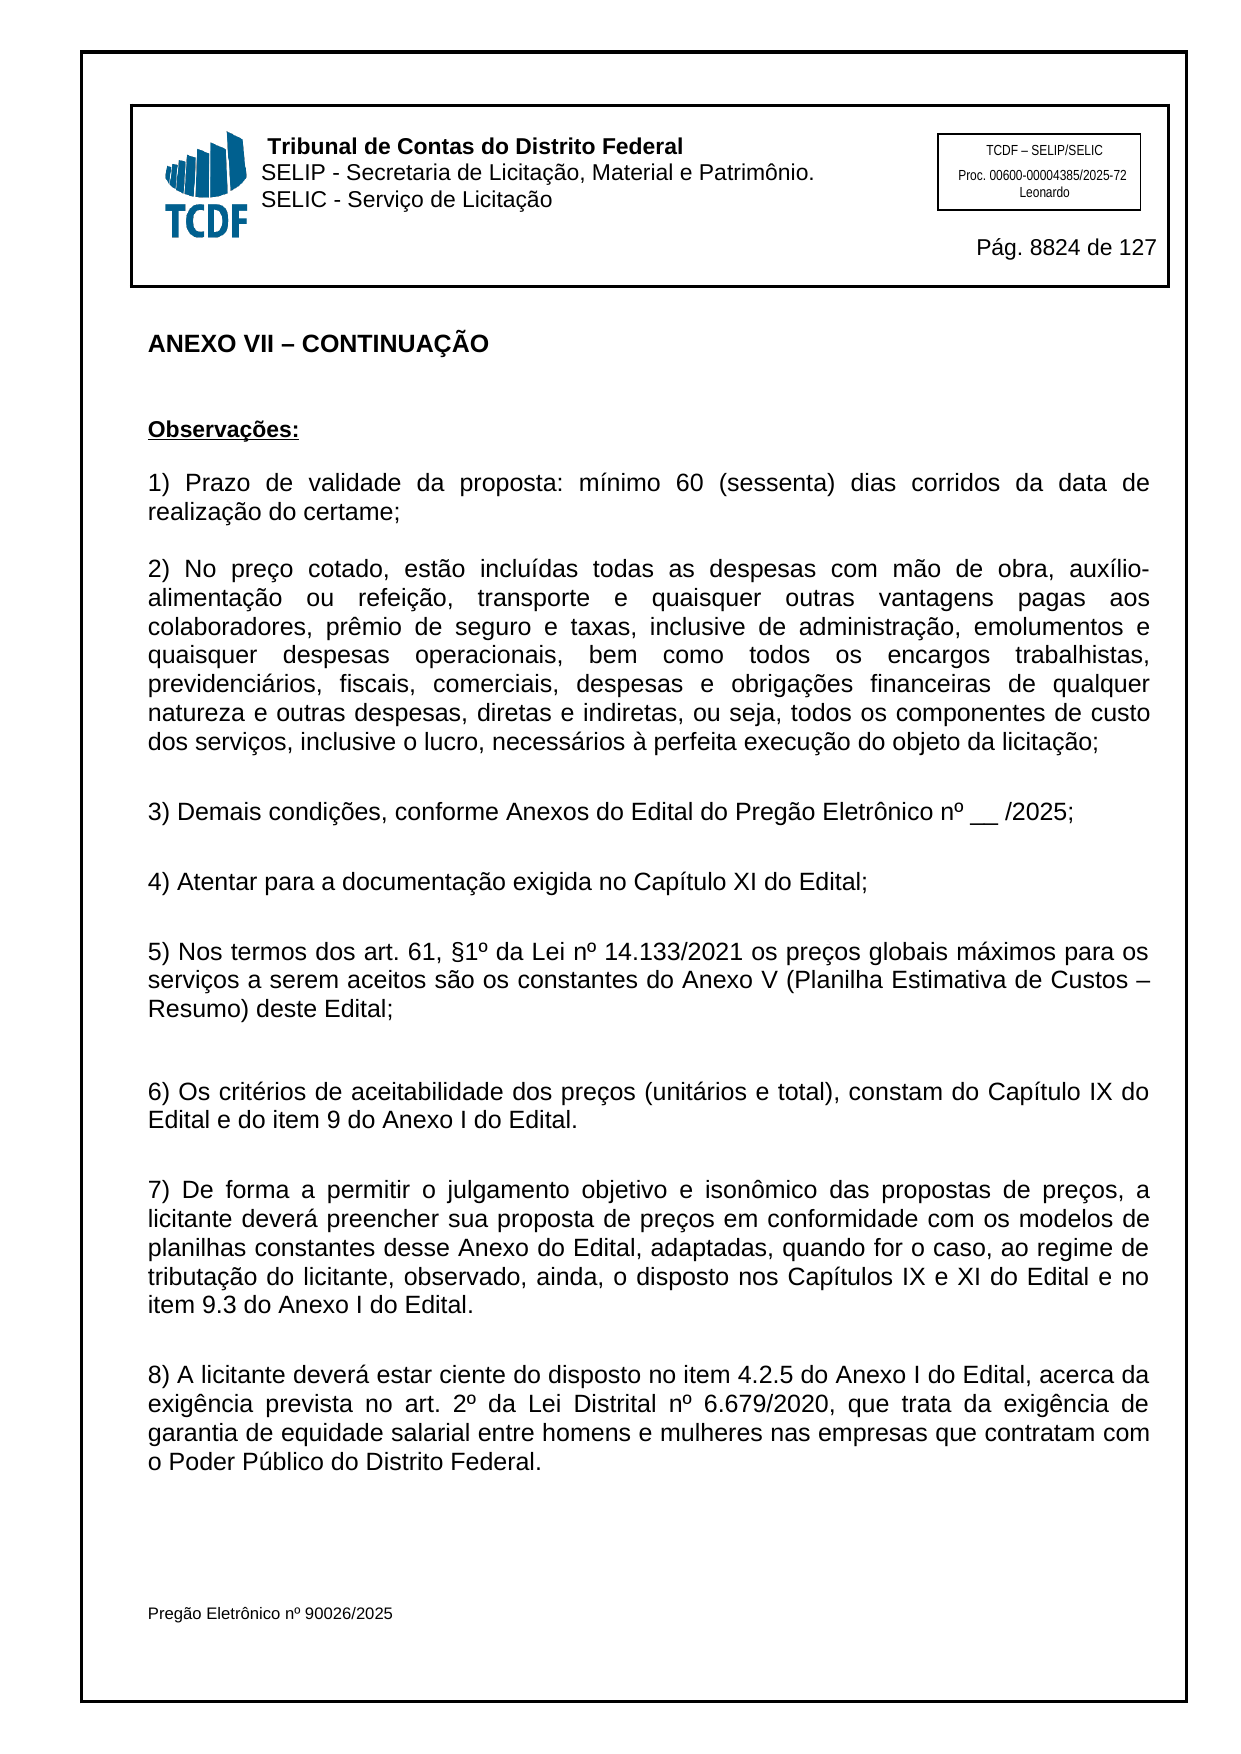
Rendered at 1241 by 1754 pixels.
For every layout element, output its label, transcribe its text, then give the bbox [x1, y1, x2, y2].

text 3) Demais condições, conforme Anexos do Edital do Pregão Eletrônico nº __ /2025; [148, 797, 1152, 826]
text Observações: [148, 416, 1152, 442]
picture [150, 128, 262, 240]
text 8) A licitante deverá estar ciente do disposto no item 4.2.5 do Anexo I do Edital, acerca da exigência prevista no art. 2º da Lei Distrital nº 6.679/2020, que trata da exigência de garantia de equidade salarial entre homens e mulheres nas empresas que contratam com o Poder Público do Distrito Federal. [148, 1361, 1152, 1476]
text 2) No preço cotado, estão incluídas todas as despesas com mão de obra, auxílio-alimentação ou refeição, transporte e quaisquer outras vantagens pagas aos colaboradores, prêmio de seguro e taxas, inclusive de administração, emolumentos e quaisquer despesas operacionais, bem como todos os encargos trabalhistas, previdenciários, fiscais, comerciais, despesas e obrigações financeiras de qualquer natureza e outras despesas, diretas e indiretas, ou seja, todos os componentes de custo dos serviços, inclusive o lucro, necessários à perfeita execução do objeto da licitação; [148, 554, 1152, 756]
text 6) Os critérios de aceitabilidade dos preços (unitários e total), constam do Capítulo IX do Edital e do item 9 do Anexo I do Edital. [148, 1077, 1152, 1134]
text ANEXO VII – CONTINUAÇÃO [148, 329, 1152, 358]
text 5) Nos termos dos art. 61, §1º da Lei nº 14.133/2021 os preços globais máximos para os serviços a serem aceitos são os constantes do Anexo V (Planilha Estimativa de Custos – Resumo) deste Edital; [148, 937, 1152, 1023]
text 7) De forma a permitir o julgamento objetivo e isonômico das propostas de preços, a licitante deverá preencher sua proposta de preços em conformidade com os modelos de planilhas constantes desse Anexo do Edital, adaptadas, quando for o caso, ao regime de tributação do licitante, observado, ainda, o disposto nos Capítulos IX e XI do Edital e no item 9.3 do Anexo I do Edital. [148, 1176, 1152, 1319]
text 4) Atentar para a documentação exigida no Capítulo XI do Edital; [148, 867, 1152, 896]
text 1) Prazo de validade da proposta: mínimo 60 (sessenta) dias corridos da data de realização do certame; [148, 468, 1152, 526]
